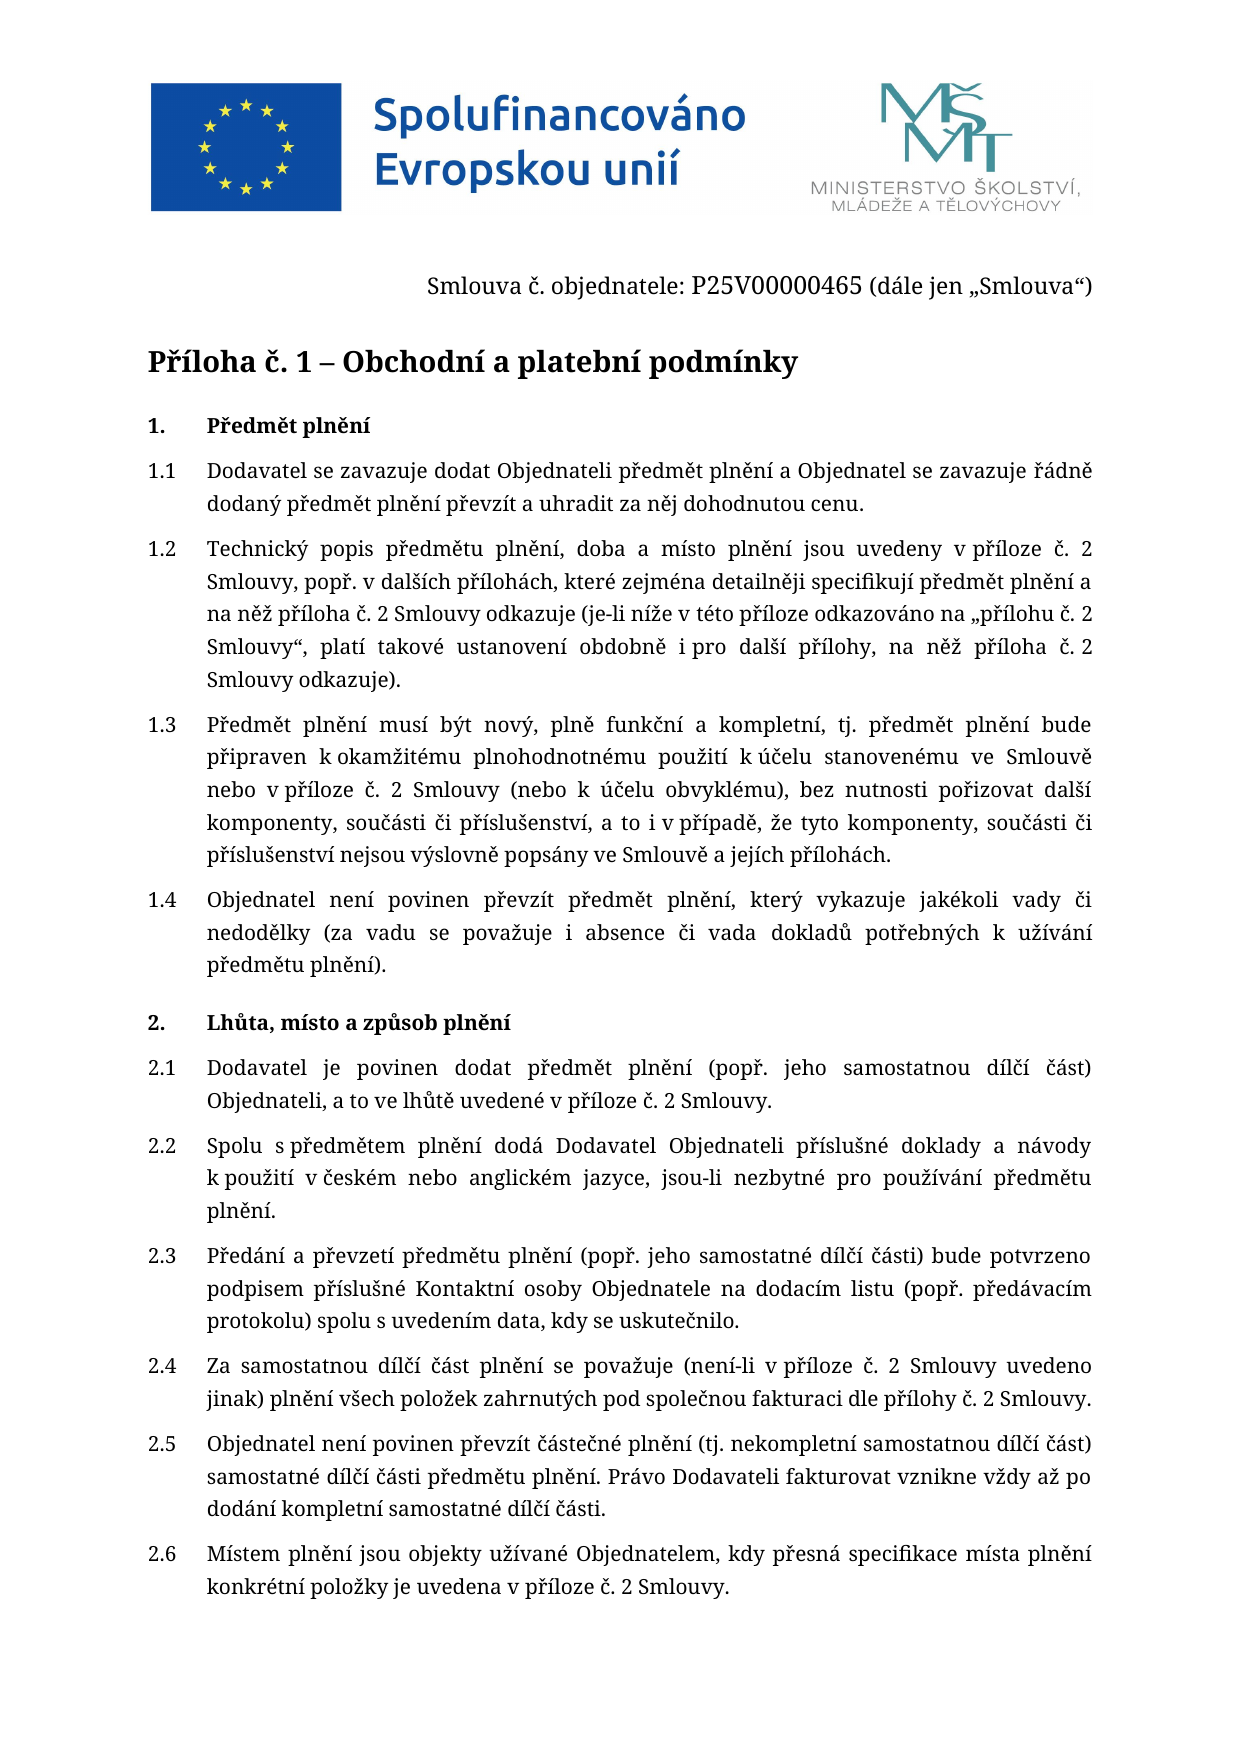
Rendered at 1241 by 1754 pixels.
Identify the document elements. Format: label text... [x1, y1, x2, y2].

list Objednatel není povinen převzít částečné plnění (tj. nekompletní samostatnou dílčí část) samostatné dílčí části předmětu plnění. Právo Dodavateli fakturovat vznikne vždy až po dodání kompletní samostatné dílčí části. [148, 1429, 1093, 1523]
list Předání a převzetí předmětu plnění (popř. jeho samostatné dílčí části) bude potvrzeno podpisem příslušné Kontaktní osoby Objednatele na dodacím listu (popř. předávacím protokolu) spolu s uvedením data, kdy se uskutečnilo. [148, 1241, 1093, 1335]
list Lhůta, místo a způsob plnění [148, 1008, 1093, 1037]
list Dodavatel je povinen dodat předmět plnění (popř. jeho samostatnou dílčí část) Objednateli, a to ve lhůtě uvedené v příloze č. 2 Smlouvy. [148, 1053, 1093, 1114]
list Předmět plnění [148, 411, 1093, 440]
list Dodavatel se zavazuje dodat Objednateli předmět plnění a Objednatel se zavazuje řádně dodaný předmět plnění převzít a uhradit za něj dohodnutou cenu. [148, 457, 1093, 518]
list Za samostatnou dílčí část plnění se považuje (není-li v příloze č. 2 Smlouvy uvedeno jinak) plnění všech položek zahrnutých pod společnou fakturaci dle přílohy č. 2 Smlouvy. [148, 1352, 1093, 1413]
list Objednatel není povinen převzít předmět plnění, který vykazuje jakékoli vady či nedodělky (za vadu se považuje i absence či vada dokladů potřebných k užívání předmětu plnění). [148, 885, 1093, 979]
list Předmět plnění musí být nový, plně funkční a kompletní, tj. předmět plnění bude připraven k okamžitému plnohodnotnému použití k účelu stanovenému ve Smlouvě nebo v příloze č. 2 Smlouvy (nebo k účelu obvyklému), bez nutnosti pořizovat další komponenty, součásti či příslušenství, a to i v případě, že tyto komponenty, součásti či příslušenství nejsou výslovně popsány ve Smlouvě a jejích přílohách. [148, 710, 1093, 869]
list Spolu s předmětem plnění dodá Dodavatel Objednateli příslušné doklady a návody k použití v českém nebo anglickém jazyce, jsou-li nezbytné pro používání předmětu plnění. [148, 1131, 1093, 1224]
picture [147, 80, 1093, 215]
list Technický popis předmětu plnění, doba a místo plnění jsou uvedeny v příloze č. 2 Smlouvy, popř. v dalších přílohách, které zejména detailněji specifikují předmět plnění a na něž příloha č. 2 Smlouvy odkazuje (je-li níže v této příloze odkazováno na „přílohu č. 2 Smlouvy“, platí takové ustanovení obdobně i pro další přílohy, na něž příloha č. 2 Smlouvy odkazuje). [148, 534, 1093, 693]
text Příloha č. 1 – Obchodní a platební podmínky [148, 341, 1093, 381]
list Místem plnění jsou objekty užívané Objednatelem, kdy přesná specifikace místa plnění konkrétní položky je uvedena v příloze č. 2 Smlouvy. [148, 1539, 1093, 1601]
